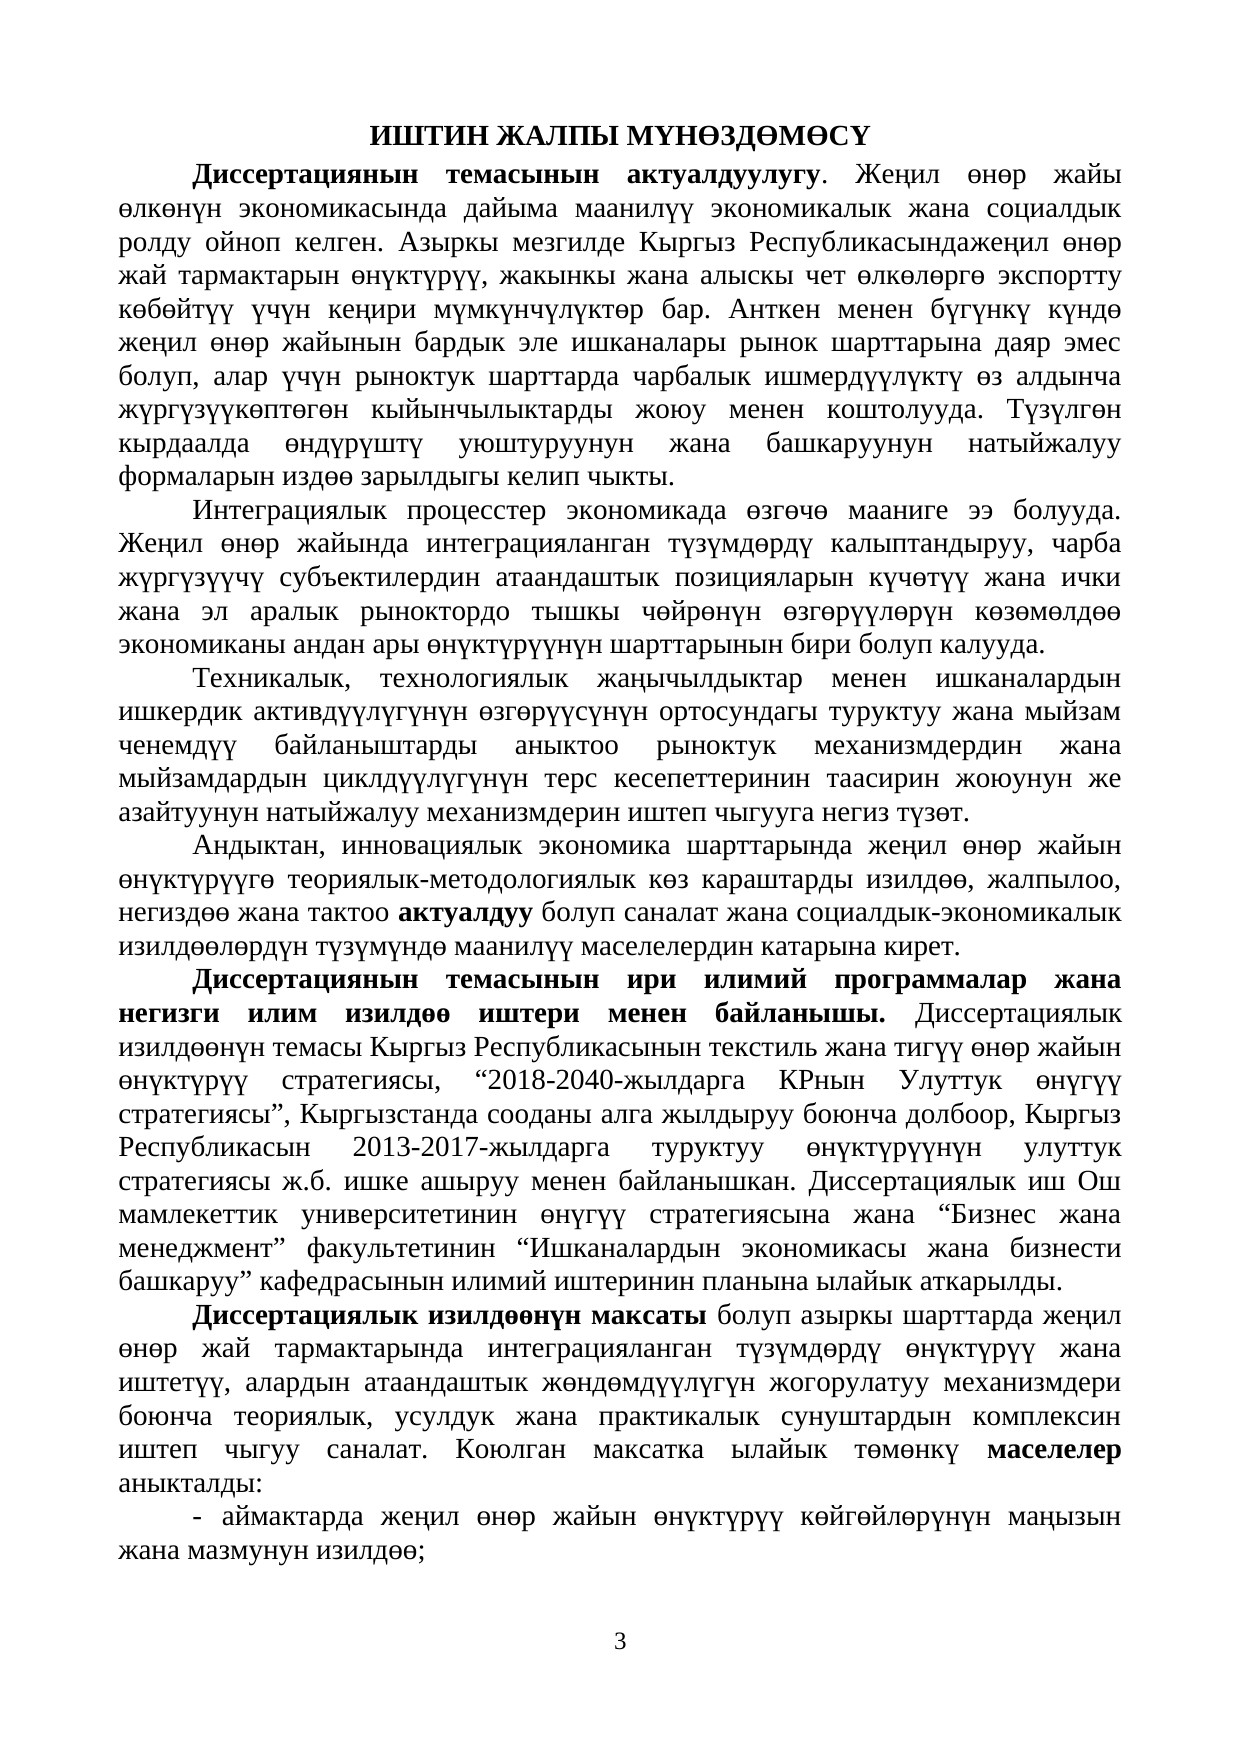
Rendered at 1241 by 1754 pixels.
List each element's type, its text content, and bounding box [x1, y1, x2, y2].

text ИШТИН ЖАЛПЫ МҮНӨЗДӨМӨСҮ [118, 118, 1122, 152]
text Андыктан, инновациялык экономика шарттарында жеңил өнөр жайын өнүктүрүүгө теориялык-методологиялык көз караштарды изилдөө, жалпылоо, негиздөө жана тактоо актуалдуу болуп саналат жана социалдык-экономикалык изилдөөлөрдүн түзүмүндө маанилүү маселелердин катарына кирет. [118, 827, 1122, 962]
text Техникалык, технологиялык жаңычылдыктар менен ишканалардын ишкердик активдүүлүгүнүн өзгөрүүсүнүн ортосундагы туруктуу жана мыйзам ченемдүү байланыштарды аныктоо рыноктук механизмдердин жана мыйзамдардын циклдүүлүгүнүн терс кесепеттеринин таасирин жоюунун же азайтуунун натыйжалуу механизмдерин иштеп чыгууга негиз түзөт. [118, 660, 1122, 827]
text Диссертациянын темасынын актуалдуулугу. Жеңил өнөр жайы өлкөнүн экономикасында дайыма маанилүү экономикалык жана социалдык ролду ойноп келген. Азыркы мезгилде Кыргыз Республикасындажеңил өнөр жай тармактарын өнүктүрүү, жакынкы жана алыскы чет өлкөлөргө экспортту көбөйтүү үчүн кеңири мүмкүнчүлүктөр бар. Анткен менен бүгүнкү күндө жеңил өнөр жайынын бардык эле ишканалары рынок шарттарына даяр эмес болуп, алар үчүн рыноктук шарттарда чарбалык ишмердүүлүктү өз алдынча жүргүзүүкөптөгөн кыйынчылыктарды жоюу менен коштолууда. Түзүлгөн кырдаалда өндүрүштү уюштуруунун жана башкаруунун натыйжалуу формаларын издөө зарылдыгы келип чыкты. [118, 157, 1122, 492]
text Диссертациялык изилдөөнүн максаты болуп азыркы шарттарда жеңил өнөр жай тармактарында интеграцияланган түзүмдөрдү өнүктүрүү жана иштетүү, алардын атаандаштык жөндөмдүүлүгүн жогорулатуу механизмдери боюнча теориялык, усулдук жана практикалык сунуштардын комплексин иштеп чыгуу саналат. Коюлган максатка ылайык төмөнкү маселелер аныкталды: [118, 1297, 1122, 1498]
text Интеграциялык процесстер экономикада өзгөчө мааниге ээ болууда. Жеңил өнөр жайында интеграцияланган түзүмдөрдү калыптандыруу, чарба жүргүзүүчү субъектилердин атаандаштык позицияларын күчөтүү жана ички жана эл аралык рыноктордо тышкы чөйрөнүн өзгөрүүлөрүн көзөмөлдөө экономиканы андан ары өнүктүрүүнүн шарттарынын бири болуп калууда. [118, 492, 1122, 660]
list аймактарда жеңил өнөр жайын өнүктүрүү көйгөйлөрүнүн маңызын жана мазмунун изилдөө; [118, 1498, 1122, 1565]
text Диссертациянын темасынын ири илимий программалар жана негизги илим изилдөө иштери менен байланышы. Диссертациялык изилдөөнүн темасы Кыргыз Республикасынын текстиль жана тигүү өнөр жайын өнүктүрүү стратегиясы, “2018-2040-жылдарга КРнын Улуттук өнүгүү стратегиясы”, Кыргызстанда сооданы алга жылдыруу боюнча долбоор, Кыргыз Республикасын 2013-2017-жылдарга туруктуу өнүктүрүүнүн улуттук стратегиясы ж.б. ишке ашыруу менен байланышкан. Диссертациялык иш Ош мамлекеттик университетинин өнүгүү стратегиясына жана “Бизнес жана менеджмент” факультетинин “Ишканалардын экономикасы жана бизнести башкаруу” кафедрасынын илимий иштеринин планына ылайык аткарылды. [118, 962, 1122, 1297]
